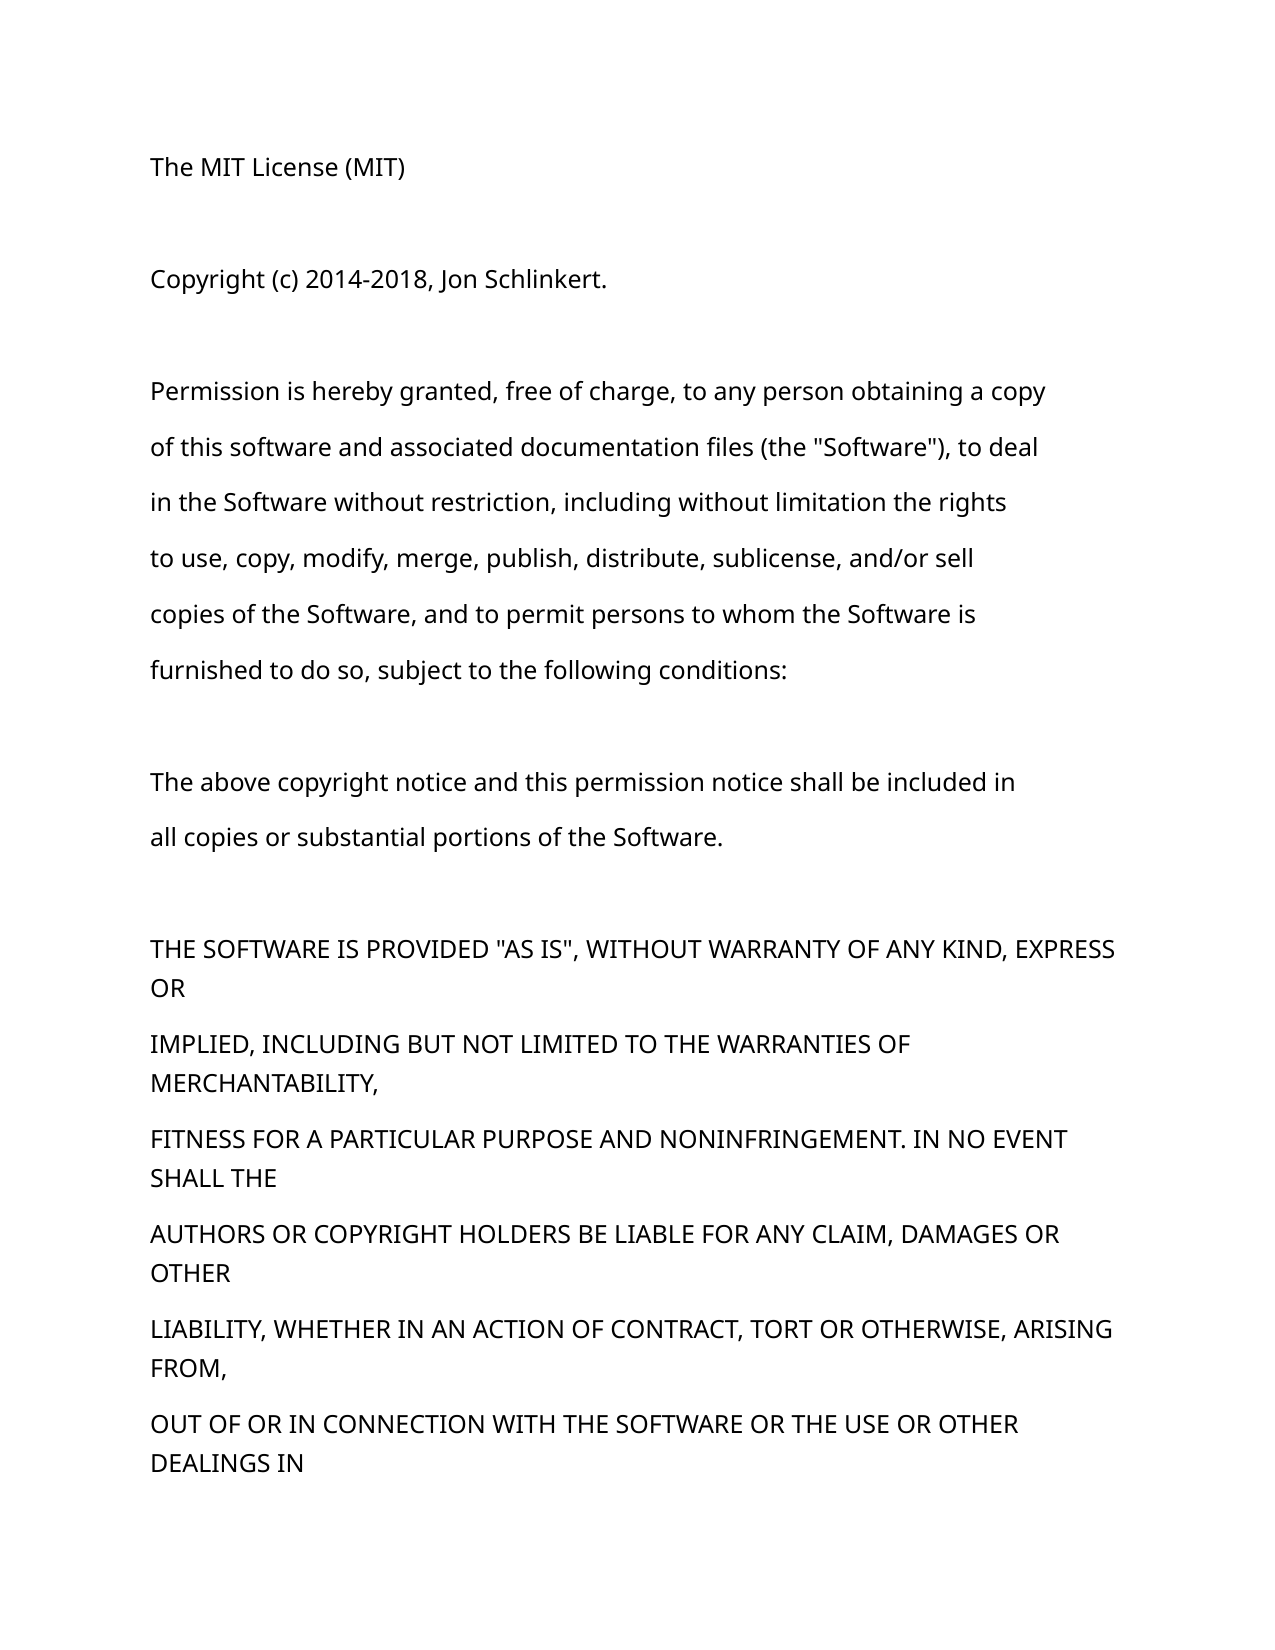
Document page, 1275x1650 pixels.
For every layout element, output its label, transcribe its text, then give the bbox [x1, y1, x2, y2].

text in the Software without restriction, including without limitation the rights [150, 485, 1125, 519]
text IMPLIED, INCLUDING BUT NOT LIMITED TO THE WARRANTIES OF MERCHANTABILITY, [150, 1027, 1125, 1100]
text AUTHORS OR COPYRIGHT HOLDERS BE LIABLE FOR ANY CLAIM, DAMAGES OR OTHER [150, 1217, 1125, 1290]
text The MIT License (MIT) [150, 150, 1125, 184]
text LIABILITY, WHETHER IN AN ACTION OF CONTRACT, TORT OR OTHERWISE, ARISING FROM, [150, 1312, 1125, 1385]
text Copyright (c) 2014-2018, Jon Schlinkert. [150, 262, 1125, 296]
text Permission is hereby granted, free of charge, to any person obtaining a copy [150, 373, 1125, 407]
text The above copyright notice and this permission notice shall be included in [150, 764, 1125, 798]
text FITNESS FOR A PARTICULAR PURPOSE AND NONINFRINGEMENT. IN NO EVENT SHALL THE [150, 1122, 1125, 1195]
text THE SOFTWARE IS PROVIDED "AS IS", WITHOUT WARRANTY OF ANY KIND, EXPRESS OR [150, 932, 1125, 1005]
text furnished to do so, subject to the following conditions: [150, 652, 1125, 687]
text OUT OF OR IN CONNECTION WITH THE SOFTWARE OR THE USE OR OTHER DEALINGS IN [150, 1407, 1125, 1480]
text to use, copy, modify, merge, publish, distribute, sublicense, and/or sell [150, 541, 1125, 575]
text of this software and associated documentation files (the "Software"), to deal [150, 429, 1125, 463]
text all copies or substantial portions of the Software. [150, 820, 1125, 854]
text copies of the Software, and to permit persons to whom the Software is [150, 597, 1125, 631]
